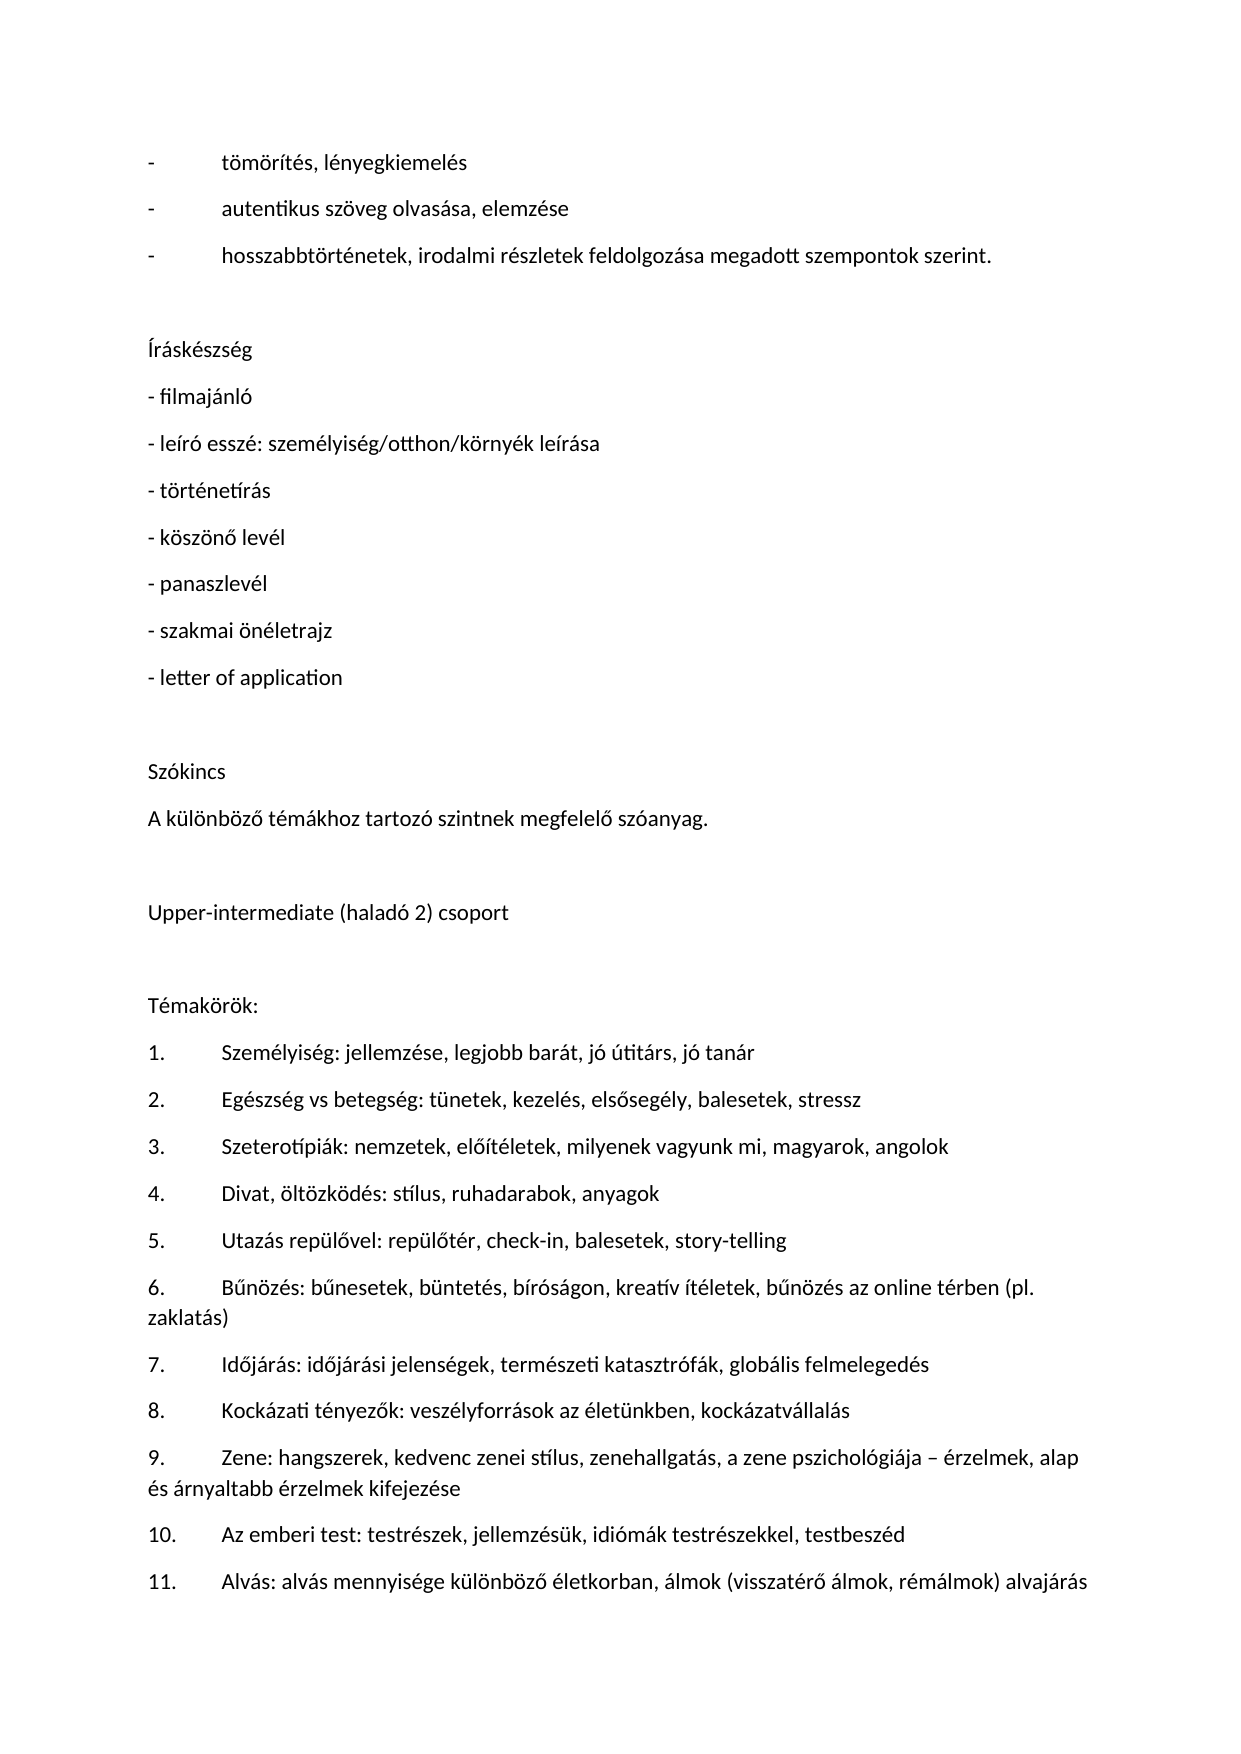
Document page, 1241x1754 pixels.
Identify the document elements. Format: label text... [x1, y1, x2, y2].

text 10. Az emberi test: testrészek, jellemzésük, idiómák testrészekkel, testbeszéd [148, 1521, 1093, 1548]
text - filmajánló [148, 382, 1093, 410]
text - történetírás [148, 476, 1093, 504]
text - autentikus szöveg olvasása, elemzése [148, 194, 1093, 222]
text 7. Időjárás: időjárási jelenségek, természeti katasztrófák, globális felmelegedés [148, 1350, 1093, 1378]
text A különböző témákhoz tartozó szintnek megfelelő szóanyag. [148, 804, 1093, 832]
text - letter of application [148, 663, 1093, 691]
text 1. Személyiség: jellemzése, legjobb barát, jó útitárs, jó tanár [148, 1038, 1093, 1066]
text 6. Bűnözés: bűnesetek, büntetés, bíróságon, kreatív ítéletek, bűnözés az online térben (pl. zaklatás) [148, 1273, 1093, 1331]
text Szókincs [148, 757, 1093, 785]
text - hosszabbtörténetek, irodalmi részletek feldolgozása megadott szempontok szerint. [148, 241, 1093, 269]
text - panaszlevél [148, 569, 1093, 597]
text 4. Divat, öltözködés: stílus, ruhadarabok, anyagok [148, 1179, 1093, 1207]
text 5. Utazás repülővel: repülőtér, check-in, balesetek, story-telling [148, 1226, 1093, 1254]
text 3. Szeterotípiák: nemzetek, előítéletek, milyenek vagyunk mi, magyarok, angolok [148, 1132, 1093, 1160]
text 8. Kockázati tényezők: veszélyforrások az életünkben, kockázatvállalás [148, 1397, 1093, 1424]
text 11. Alvás: alvás mennyisége különböző életkorban, álmok (visszatérő álmok, rémálmok) alvajárás [148, 1567, 1093, 1595]
text Témakörök: [148, 991, 1093, 1019]
text - leíró esszé: személyiség/otthon/környék leírása [148, 429, 1093, 457]
text - köszönő levél [148, 523, 1093, 551]
text Íráskészség [148, 335, 1093, 363]
text 2. Egészség vs betegség: tünetek, kezelés, elsősegély, balesetek, stressz [148, 1085, 1093, 1113]
text 9. Zene: hangszerek, kedvenc zenei stílus, zenehallgatás, a zene pszichológiája – érzelmek, alap és árnyaltabb érzelmek kifejezése [148, 1443, 1093, 1502]
text - szakmai önéletrajz [148, 616, 1093, 644]
text Upper-intermediate (haladó 2) csoport [148, 898, 1093, 926]
text - tömörítés, lényegkiemelés [148, 148, 1093, 176]
